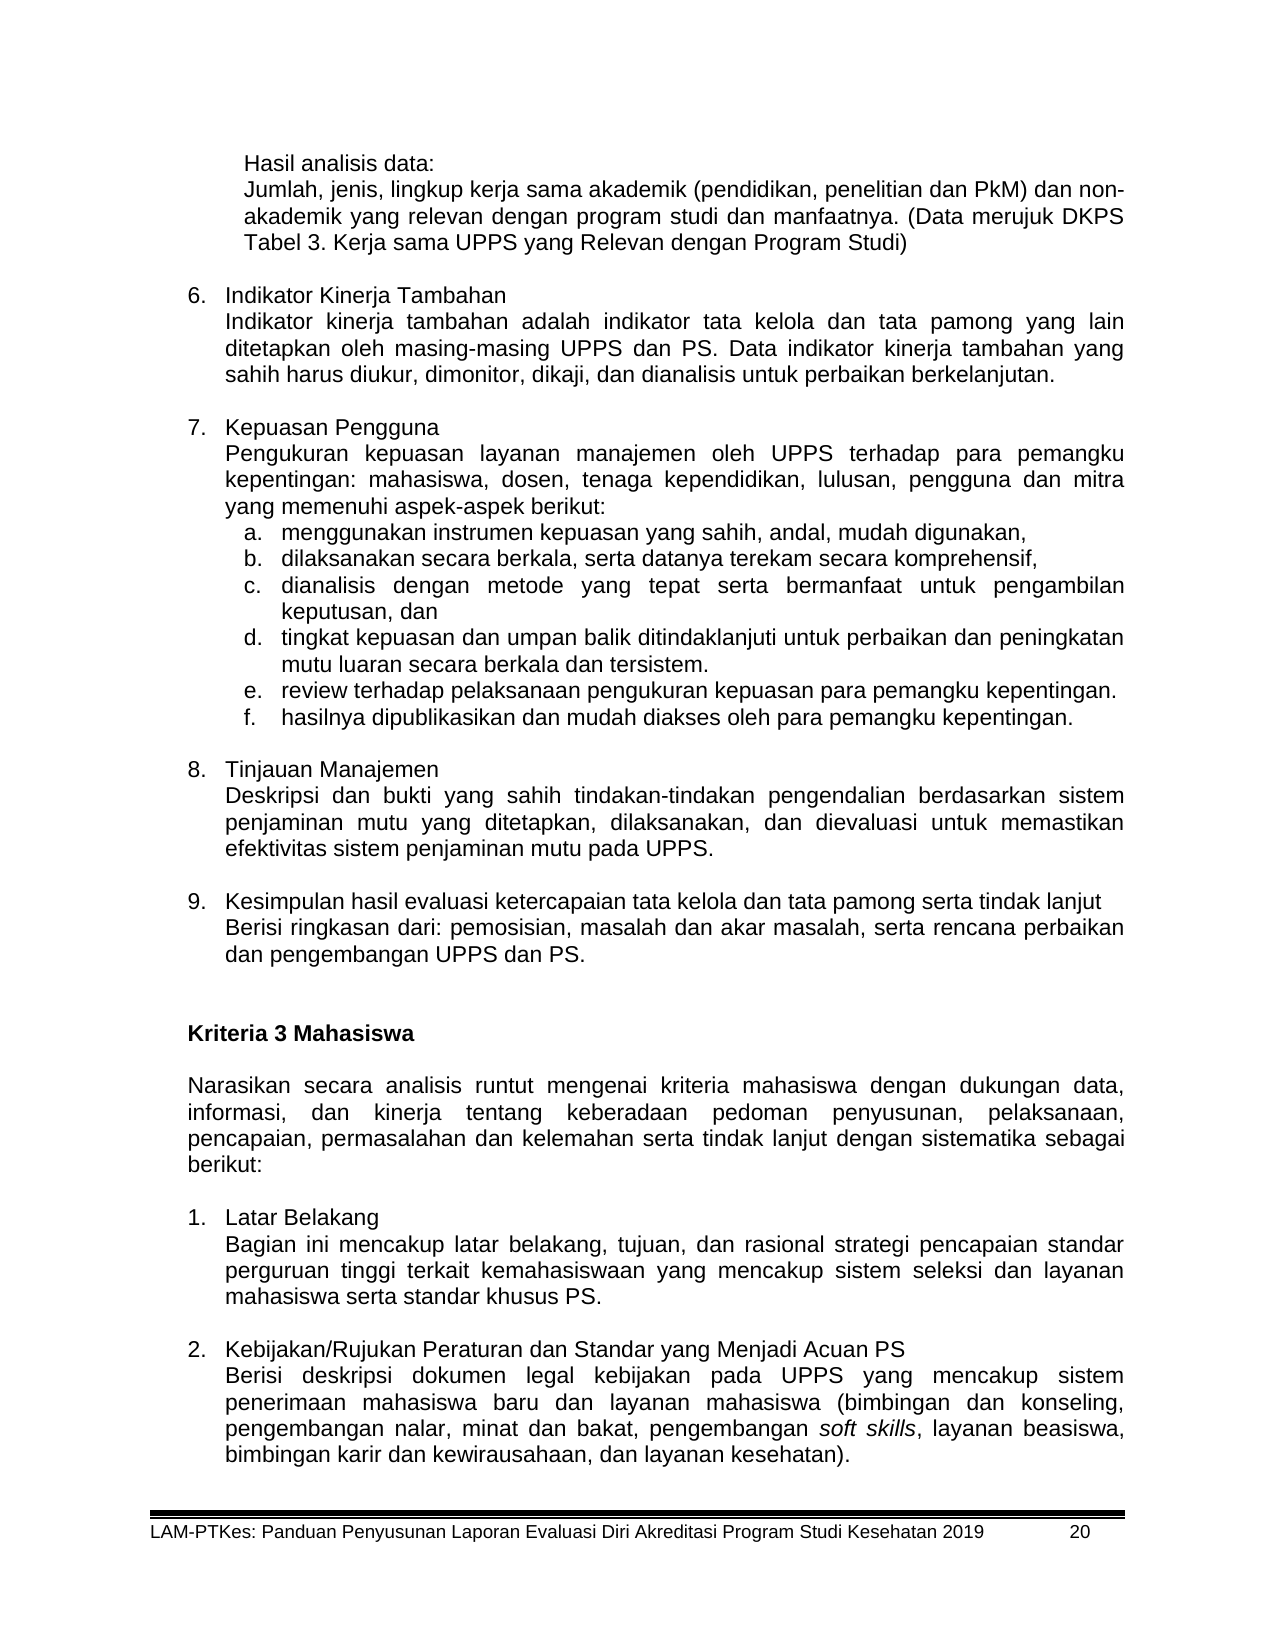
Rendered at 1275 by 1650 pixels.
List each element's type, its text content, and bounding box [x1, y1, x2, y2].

subtitle Kriteria 3 Mahasiswa [187, 1020, 1125, 1046]
text Bagian ini mencakup latar belakang, tujuan, dan rasional strategi pencapaian standar perguruan tinggi terkait kemahasiswaan yang mencakup sistem seleksi dan layanan mahasiswa serta standar khusus PS. [225, 1231, 1125, 1309]
list Indikator Kinerja Tambahan [187, 282, 1125, 308]
text Berisi deskripsi dokumen legal kebijakan pada UPPS yang mencakup sistem penerimaan mahasiswa baru dan layanan mahasiswa (bimbingan dan konseling, pengembangan nalar, minat dan bakat, pengembangan soft skills, layanan beasiswa, bimbingan karir dan kewirausahaan, dan layanan kesehatan). [225, 1362, 1125, 1468]
list Kebijakan/Rujukan Peraturan dan Standar yang Menjadi Acuan PS [187, 1336, 1125, 1362]
list dilaksanakan secara berkala, serta datanya terekam secara komprehensif, [244, 545, 1125, 572]
list hasilnya dipublikasikan dan mudah diakses oleh para pemangku kepentingan. [244, 703, 1125, 730]
list Kepuasan Pengguna [187, 413, 1125, 440]
list Latar Belakang [187, 1204, 1125, 1231]
text Berisi ringkasan dari: pemosisian, masalah dan akar masalah, serta rencana perbaikan dan pengembangan UPPS dan PS. [225, 914, 1125, 967]
list Tinjauan Manajemen [187, 756, 1125, 782]
list Kesimpulan hasil evaluasi ketercapaian tata kelola dan tata pamong serta tindak lanjut [187, 888, 1125, 914]
text Indikator kinerja tambahan adalah indikator tata kelola dan tata pamong yang lain ditetapkan oleh masing-masing UPPS dan PS. Data indikator kinerja tambahan yang sahih harus diukur, dimonitor, dikaji, dan dianalisis untuk perbaikan berkelanjutan. [225, 308, 1125, 387]
list menggunakan instrumen kepuasan yang sahih, andal, mudah digunakan, [244, 519, 1125, 545]
list tingkat kepuasan dan umpan balik ditindaklanjuti untuk perbaikan dan peningkatan mutu luaran secara berkala dan tersistem. [244, 624, 1125, 677]
list dianalisis dengan metode yang tepat serta bermanfaat untuk pengambilan keputusan, dan [244, 572, 1125, 624]
text Hasil analisis data: [244, 150, 1125, 176]
text Pengukuran kepuasan layanan manajemen oleh UPPS terhadap para pemangku kepentingan: mahasiswa, dosen, tenaga kependidikan, lulusan, pengguna dan mitra yang memenuhi aspek-aspek berikut: [225, 440, 1125, 519]
text Deskripsi dan bukti yang sahih tindakan-tindakan pengendalian berdasarkan sistem penjaminan mutu yang ditetapkan, dilaksanakan, dan dievaluasi untuk memastikan efektivitas sistem penjaminan mutu pada UPPS. [225, 782, 1125, 862]
text Narasikan secara analisis runtut mengenai kriteria mahasiswa dengan dukungan data, informasi, dan kinerja tentang keberadaan pedoman penyusunan, pelaksanaan, pencapaian, permasalahan dan kelemahan serta tindak lanjut dengan sistematika sebagai berikut: [187, 1072, 1125, 1178]
text Jumlah, jenis, lingkup kerja sama akademik (pendidikan, penelitian dan PkM) dan non-akademik yang relevan dengan program studi dan manfaatnya. (Data merujuk DKPS Tabel 3. Kerja sama UPPS yang Relevan dengan Program Studi) [244, 176, 1125, 255]
list review terhadap pelaksanaan pengukuran kepuasan para pemangku kepentingan. [244, 677, 1125, 703]
